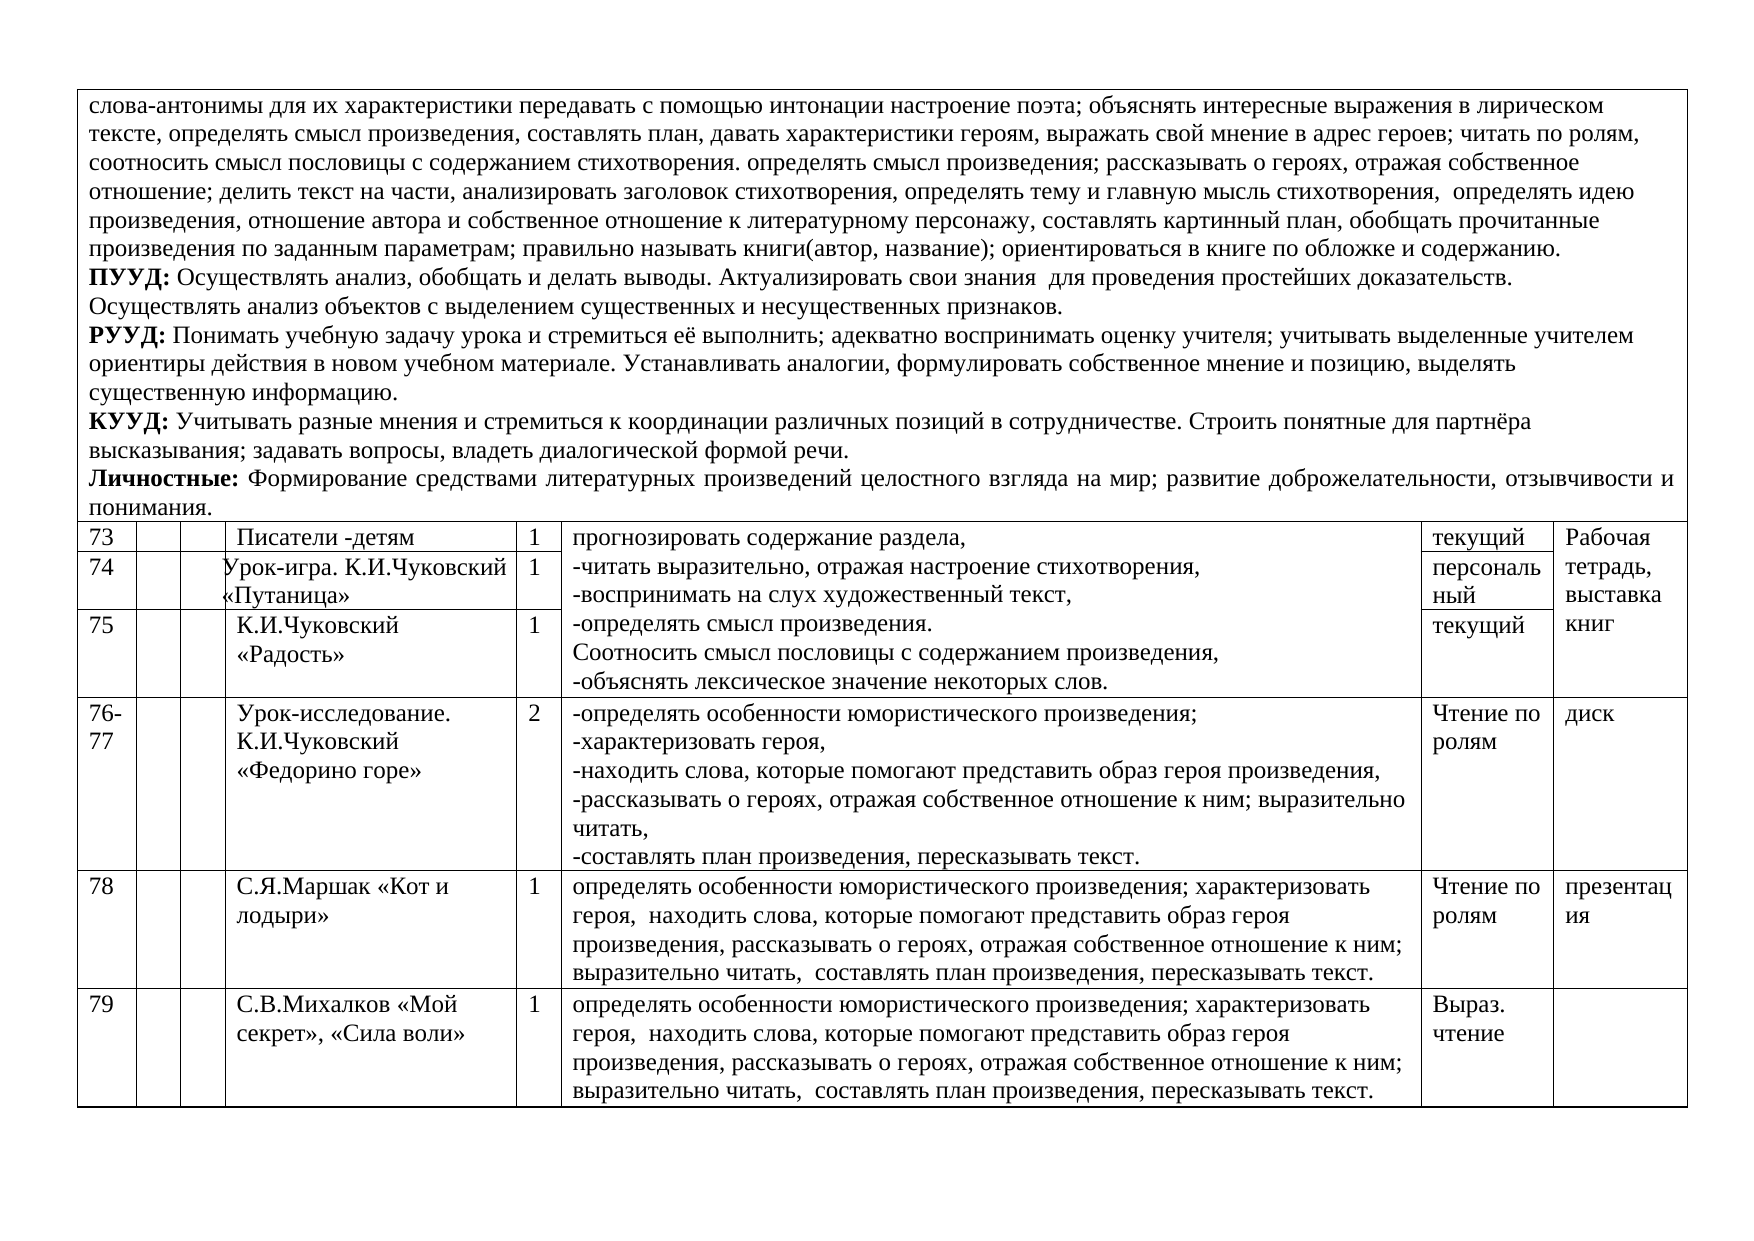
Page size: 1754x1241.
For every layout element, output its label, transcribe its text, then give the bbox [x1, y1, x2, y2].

table_cell текущий [1422, 522, 1553, 551]
table_cell Писатели -детям [226, 522, 516, 551]
table_cell [181, 989, 225, 1106]
table_cell [181, 552, 225, 609]
table_cell 78 [78, 871, 136, 988]
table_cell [78, 90, 1687, 521]
table_cell Чтение по ролям [1422, 698, 1553, 870]
table_cell [181, 610, 225, 697]
table_cell С.В.Михалков «Мой секрет», «Сила воли» [226, 989, 516, 1106]
table_cell определять особенности юмористического произведения; характеризовать героя, находить слова, которые помогают представить образ героя произведения, рассказывать о героях, отражая собственное отношение к ним; выразительно читать, составлять план произведения, пересказывать текст. [562, 871, 1421, 988]
table_cell 1 [517, 989, 561, 1106]
table_cell персональный [1422, 552, 1553, 609]
table_cell определять особенности юмористического произведения; характеризовать героя, находить слова, которые помогают представить образ героя произведения, рассказывать о героях, отражая собственное отношение к ним; выразительно читать, составлять план произведения, пересказывать текст. [562, 989, 1421, 1106]
table_cell 79 [78, 989, 136, 1106]
table_cell Чтение по ролям [1422, 871, 1553, 988]
table_cell Урок-исследование. К.И.Чуковский «Федорино горе» [226, 698, 516, 870]
table_cell [137, 610, 180, 697]
table_cell 73 [78, 522, 136, 551]
table_cell текущий [1422, 610, 1553, 697]
table_cell [137, 698, 180, 870]
table_cell [181, 698, 225, 870]
table_cell [1554, 989, 1687, 1106]
table_cell Урок-игра. К.И.Чуковский «Путаница» [226, 552, 516, 609]
table_cell [137, 871, 180, 988]
table_cell [181, 871, 225, 988]
table_cell 1 [517, 871, 561, 988]
table_cell 1 [517, 610, 561, 697]
table_cell 74 [78, 552, 136, 609]
table_cell -определять особенности юмористического произведения; -характеризовать героя, -находить слова, которые помогают представить образ героя произведения, -рассказывать о героях, отражая собственное отношение к ним; выразительно читать, -составлять план произведения, пересказывать текст. [562, 698, 1421, 870]
table_cell презентация [1554, 871, 1687, 988]
table_cell 2 [517, 698, 561, 870]
table_cell Выраз. чтение [1422, 989, 1553, 1106]
table_cell [137, 552, 180, 609]
table_cell [181, 522, 225, 551]
table_cell 76-77 [78, 698, 136, 870]
table_cell 75 [78, 610, 136, 697]
table_cell К.И.Чуковский «Радость» [226, 610, 516, 697]
table_cell диск [1554, 698, 1687, 870]
table_cell С.Я.Маршак «Кот и лодыри» [226, 871, 516, 988]
table_cell Рабочая тетрадь, выставка книг [1554, 522, 1687, 697]
table_cell 1 [517, 552, 561, 609]
table_cell [137, 989, 180, 1106]
table_cell [137, 522, 180, 551]
table_cell 1 [517, 522, 561, 551]
table_cell прогнозировать содержание раздела, -читать выразительно, отражая настроение стихотворения, -воспринимать на слух художественный текст, -определять смысл произведения. Соотносить смысл пословицы с содержанием произведения, -объяснять лексическое значение некоторых слов. [562, 522, 1421, 697]
